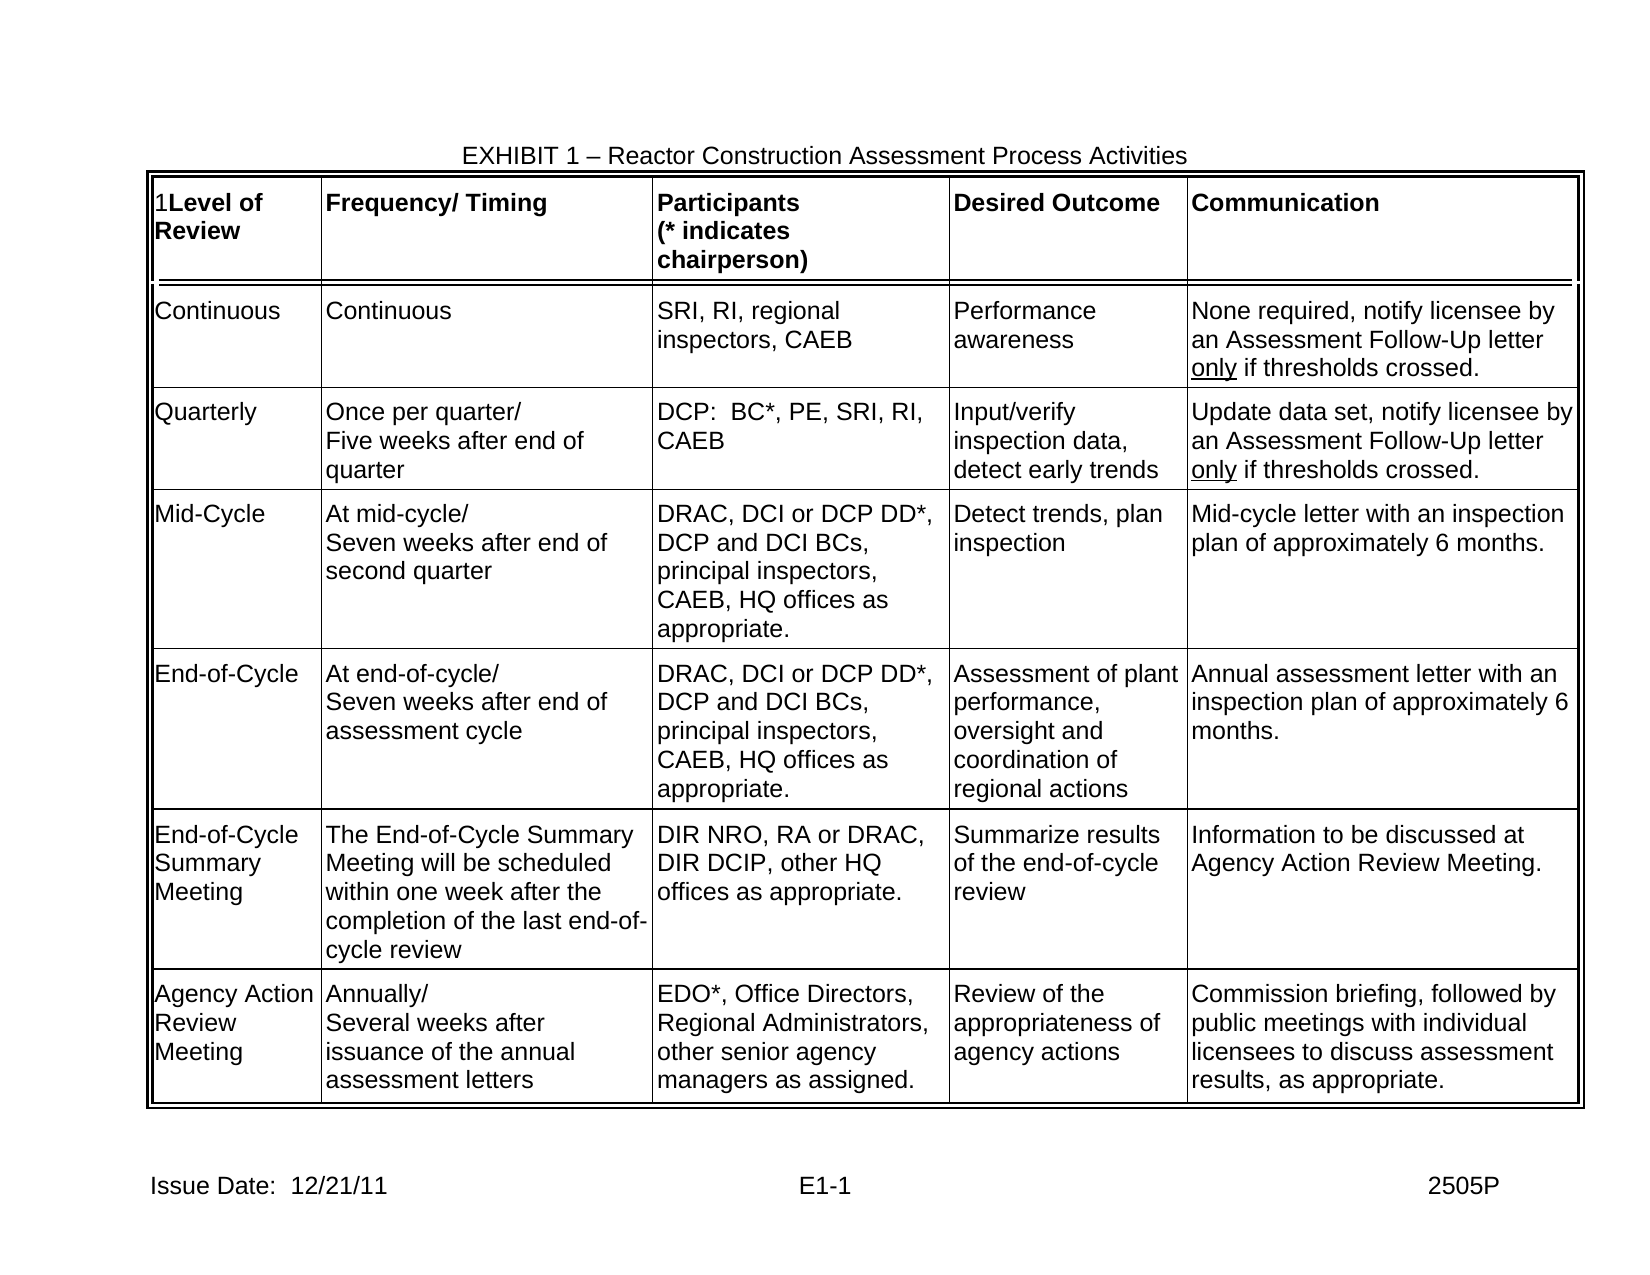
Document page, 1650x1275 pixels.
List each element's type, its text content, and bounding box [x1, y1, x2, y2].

table_cell Annually/ Several weeks after issuance of the annual assessment letters [322, 970, 652, 1101]
table_header Participants (* indicates chairperson) [653, 178, 949, 278]
table_cell Mid-Cycle [154, 490, 321, 647]
table_cell Input/verify inspection data, detect early trends [950, 388, 1187, 488]
table_cell Information to be discussed at Agency Action Review Meeting. [1188, 810, 1577, 968]
table_cell End-of-Cycle [154, 649, 321, 808]
table_cell DIR NRO, RA or DRAC, DIR DCIP, other HQ offices as appropriate. [653, 810, 949, 968]
table_cell EDO*, Office Directors, Regional Administrators, other senior agency managers as assigned. [653, 970, 949, 1101]
table_cell Detect trends, plan inspection [950, 490, 1187, 647]
table_header Frequency/ Timing [322, 178, 652, 278]
table_cell DRAC, DCI or DCP DD*, DCP and DCI BCs, principal inspectors, CAEB, HQ offices as appropriate. [653, 649, 949, 808]
text EXHIBIT 1 – Reactor Construction Assessment Process Activities [150, 141, 1500, 170]
table_cell Continuous [322, 286, 652, 387]
table_cell Summarize results of the end-of-cycle review [950, 810, 1187, 968]
table_cell At mid-cycle/ Seven weeks after end of second quarter [322, 490, 652, 647]
table_cell End-of-Cycle Summary Meeting [154, 810, 321, 968]
table_cell Agency Action Review Meeting [154, 970, 321, 1101]
table_cell Review of the appropriateness of agency actions [950, 970, 1187, 1101]
table_header Communication [1188, 178, 1577, 278]
table_cell Assessment of plant performance, oversight and coordination of regional actions [950, 649, 1187, 808]
table_cell SRI, RI, regional inspectors, CAEB [653, 286, 949, 387]
table_cell Continuous [150, 279, 321, 387]
table_header Desired Outcome [950, 178, 1187, 278]
table_cell The End-of-Cycle Summary Meeting will be scheduled within one week after the completion of the last end-of-cycle review [322, 810, 652, 968]
table_cell At end-of-cycle/ Seven weeks after end of assessment cycle [322, 649, 652, 808]
table_cell None required, notify licensee by an Assessment Follow-Up letter only if thresholds crossed. [1188, 279, 1581, 387]
table_cell Quarterly [154, 388, 321, 488]
table_cell Update data set, notify licensee by an Assessment Follow-Up letter only if thresholds crossed. [1188, 388, 1577, 488]
table_cell Annual assessment letter with an inspection plan of approximately 6 months. [1188, 649, 1577, 808]
table_cell Mid-cycle letter with an inspection plan of approximately 6 months. [1188, 490, 1577, 647]
table_cell DRAC, DCI or DCP DD*, DCP and DCI BCs, principal inspectors, CAEB, HQ offices as appropriate. [653, 490, 949, 647]
table_cell Commission briefing, followed by public meetings with individual licensees to discuss assessment results, as appropriate. [1188, 970, 1577, 1101]
table_cell Once per quarter/ Five weeks after end of quarter [322, 388, 652, 488]
table_cell Performance awareness [950, 286, 1187, 387]
table_cell DCP: BC*, PE, SRI, RI, CAEB [653, 388, 949, 488]
table_header Level of Review [154, 178, 321, 278]
